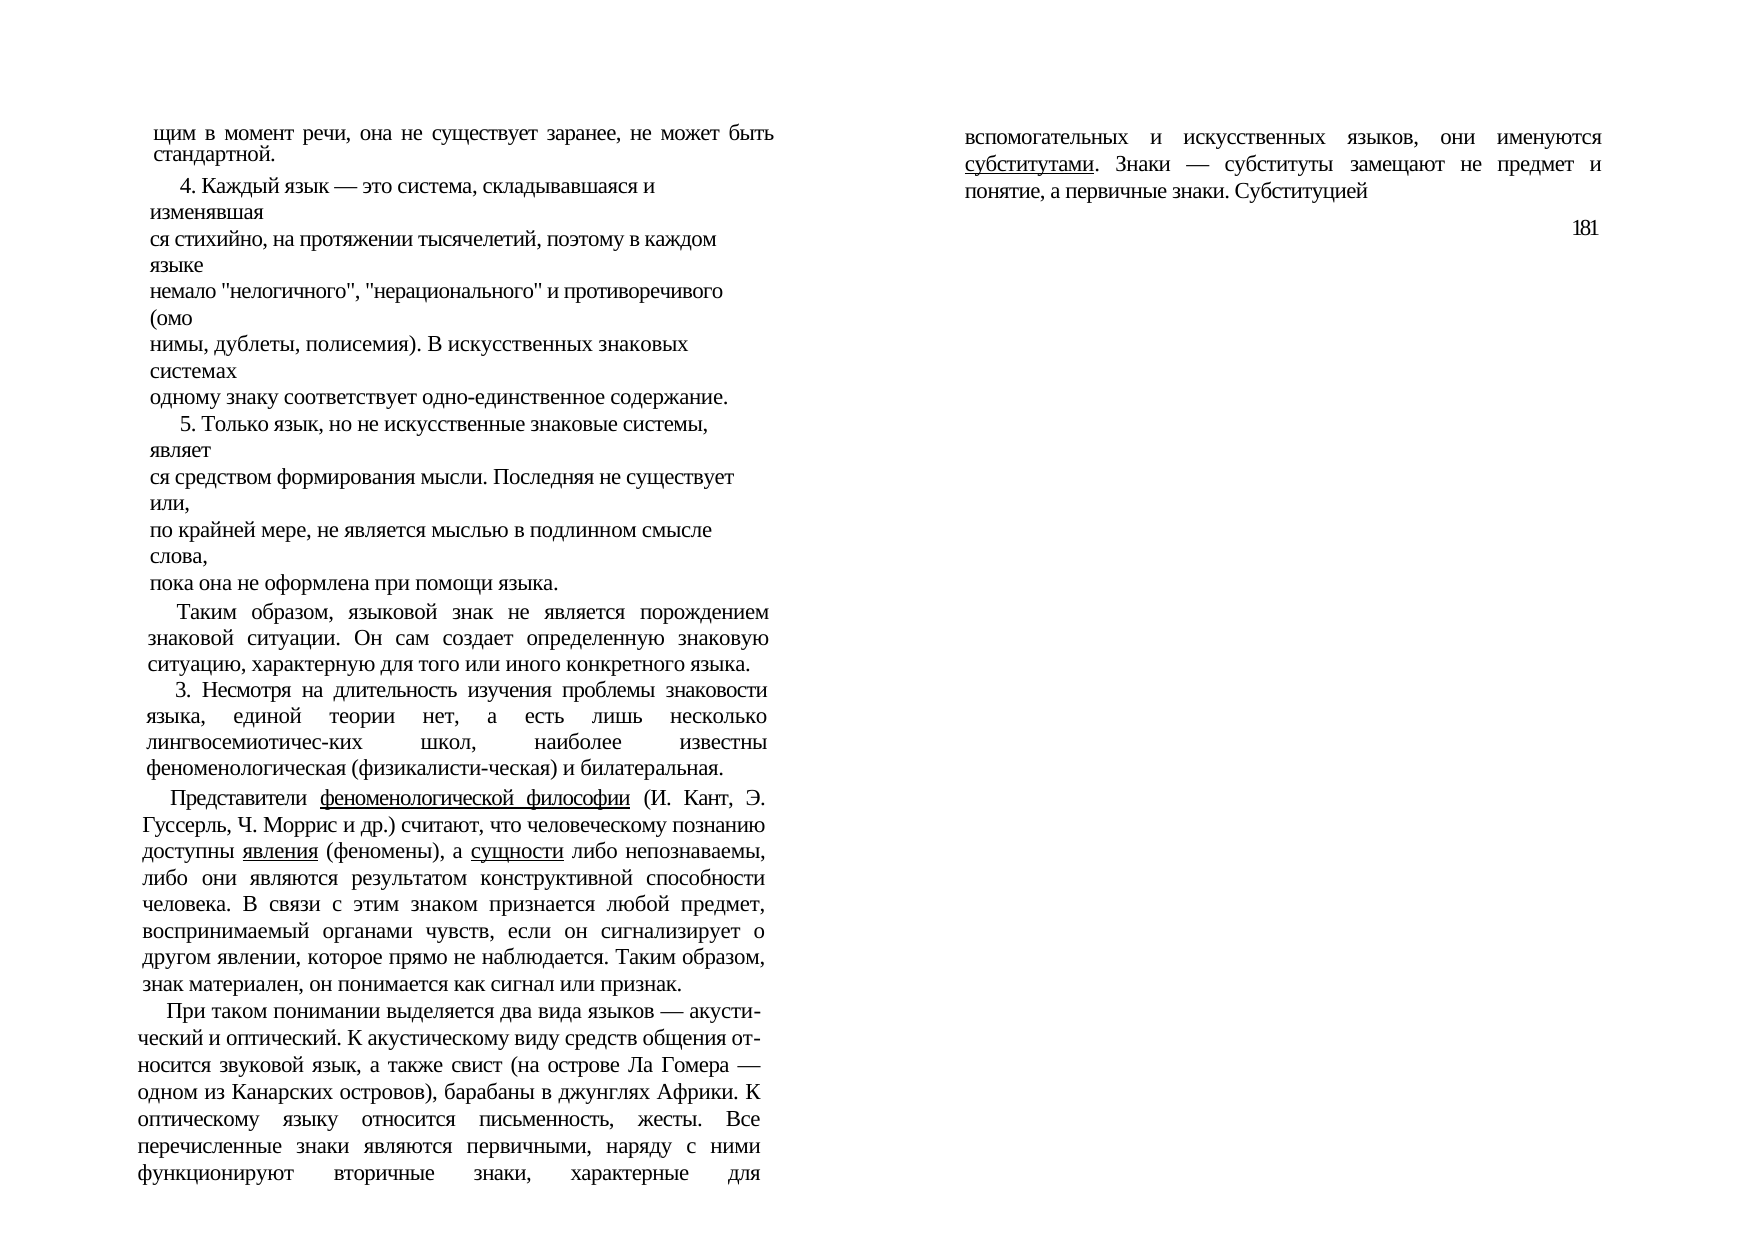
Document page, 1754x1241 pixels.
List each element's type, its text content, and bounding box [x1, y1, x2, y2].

list Только язык, но не искусственные знаковые системы, являет ся средством формирования мысли. Последняя не существует или, по крайней мере, не является мыслью в подлинном смысле слова, пока она не оформлена при помощи языка. [149, 410, 775, 595]
text щим в момент речи, она не существует заранее, не может быть стандартной. [153, 123, 775, 166]
list Каждый язык — это система, складывавшаяся и изменявшая ся стихийно, на протяжении тысячелетий, поэтому в каждом языке немало "нелогичного", "нерационального" и противоречивого (омо нимы, дублеты, полисемия). В искусственных знаковых системах одному знаку соответствует одно-единственное содержание. [149, 172, 775, 410]
text Представители феноменологической философии (И. Кант, Э. Гуссерль, Ч. Моррис и др.) считают, что человеческому познанию доступны явления (феномены), а сущности либо непознаваемы, либо они являются результатом конструктивной способности человека. В связи с этим знаком признается любой предмет, воспринимаемый органами чувств, если он сигнализирует о другом явлении, которое прямо не наблюдается. Таким образом, знак материален, он понимается как сигнал или признак. [142, 784, 766, 996]
text При таком понимании выделяется два вида языков — акустический и оптический. К акустическому виду средств общения относится звуковой язык, а также свист (на острове Ла Гомера — одном из Канарских островов), барабаны в джунглях Африки. К оптическому языку относится письменность, жесты. Все перечисленные знаки являются первичными, наряду с ними функционируют вторичные знаки, характерные для вспомогательных и искусственных языков, они именуются субститутами. Знаки — субституты замещают не предмет и понятие, а первичные знаки. Субституцией [964, 123, 1602, 204]
text 181 [1571, 214, 1616, 240]
text 3. Несмотря на длительность изучения проблемы знаковости языка, единой теории нет, а есть лишь несколько лингвосемиотичес-ких школ, наиболее известны феноменологическая (физикалисти-ческая) и билатеральная. [146, 676, 768, 781]
text Таким образом, языковой знак не является порождением знаковой ситуации. Он сам создает определенную знаковую ситуацию, характерную для того или иного конкретного языка. [147, 598, 770, 676]
text При таком понимании выделяется два вида языков — акустический и оптический. К акустическому виду средств общения относится звуковой язык, а также свист (на острове Ла Гомера — одном из Канарских островов), барабаны в джунглях Африки. К оптическому языку относится письменность, жесты. Все перечисленные знаки являются первичными, наряду с ними функционируют вторичные знаки, характерные для вспомогательных и искусственных языков, они именуются субститутами. Знаки — субституты замещают не предмет и понятие, а первичные знаки. Субституцией [137, 997, 761, 1186]
